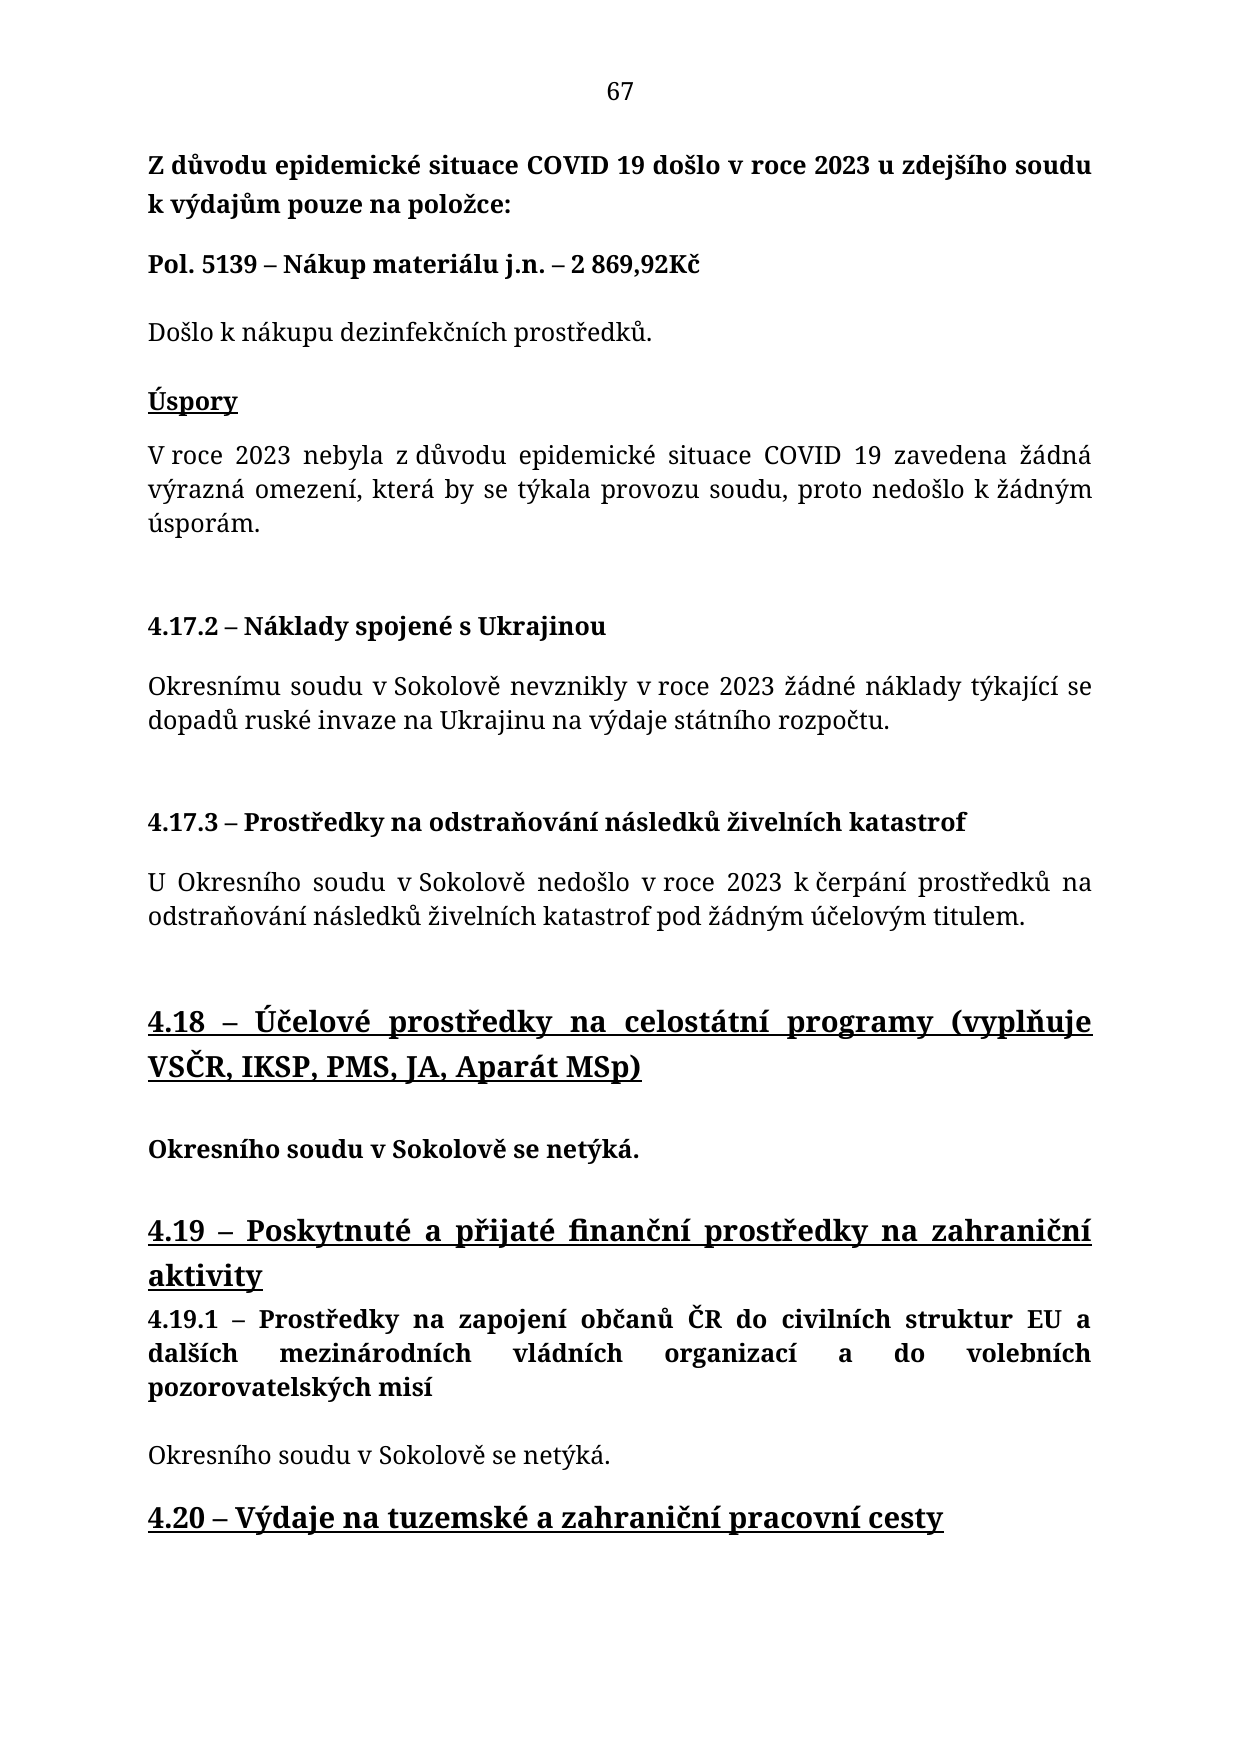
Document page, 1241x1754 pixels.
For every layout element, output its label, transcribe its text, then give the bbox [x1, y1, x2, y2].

text Okresního soudu v Sokolově se netýká. [148, 1438, 1092, 1472]
text V roce 2023 nebyla z důvodu epidemické situace COVID 19 zavedena žádná výrazná omezení, která by se týkala provozu soudu, proto nedošlo k žádným úsporám. [148, 438, 1092, 540]
text 4.19.1 – Prostředky na zapojení občanů ČR do civilních struktur EU a dalších mezinárodních vládních organizací a do volebních pozorovatelských misí [148, 1301, 1092, 1403]
text 4.18 – Účelové prostředky na celostátní programy (vyplňuje VSČR, IKSP, PMS, JA, Aparát MSp) [148, 1036, 1092, 1086]
text Pol. 5139 – Nákup materiálu j.n. – 2 869,92Kč [148, 247, 1092, 281]
text Úspory [148, 383, 1092, 417]
text 4.20 – Výdaje na tuzemské a zahraniční pracovní cesty [148, 1498, 1092, 1537]
text 4.19 – Poskytnuté a přijaté finanční prostředky na zahraniční aktivity [148, 1210, 1092, 1244]
text Okresního soudu v Sokolově se netýká. [148, 1132, 1092, 1166]
text 4.18 – Účelové prostředky na celostátní programy (vyplňuje VSČR, IKSP, PMS, JA, Aparát MSp) [148, 1001, 1092, 1034]
text 4.19 – Poskytnuté a přijaté finanční prostředky na zahraniční aktivity [148, 1246, 1092, 1295]
text U Okresního soudu v Sokolově nedošlo v roce 2023 k čerpání prostředků na odstraňování následků živelních katastrof pod žádným účelovým titulem. [148, 864, 1092, 933]
text Okresnímu soudu v Sokolově nevznikly v roce 2023 žádné náklady týkající se dopadů ruské invaze na Ukrajinu na výdaje státního rozpočtu. [148, 668, 1092, 736]
text 4.17.3 – Prostředky na odstraňování následků živelních katastrof [148, 804, 1092, 839]
text Z důvodu epidemické situace COVID 19 došlo v roce 2023 u zdejšího soudu k výdajům pouze na položce: [148, 148, 1092, 221]
text 4.17.2 – Náklady spojené s Ukrajinou [148, 608, 1092, 642]
text Došlo k nákupu dezinfekčních prostředků. [148, 315, 1092, 349]
